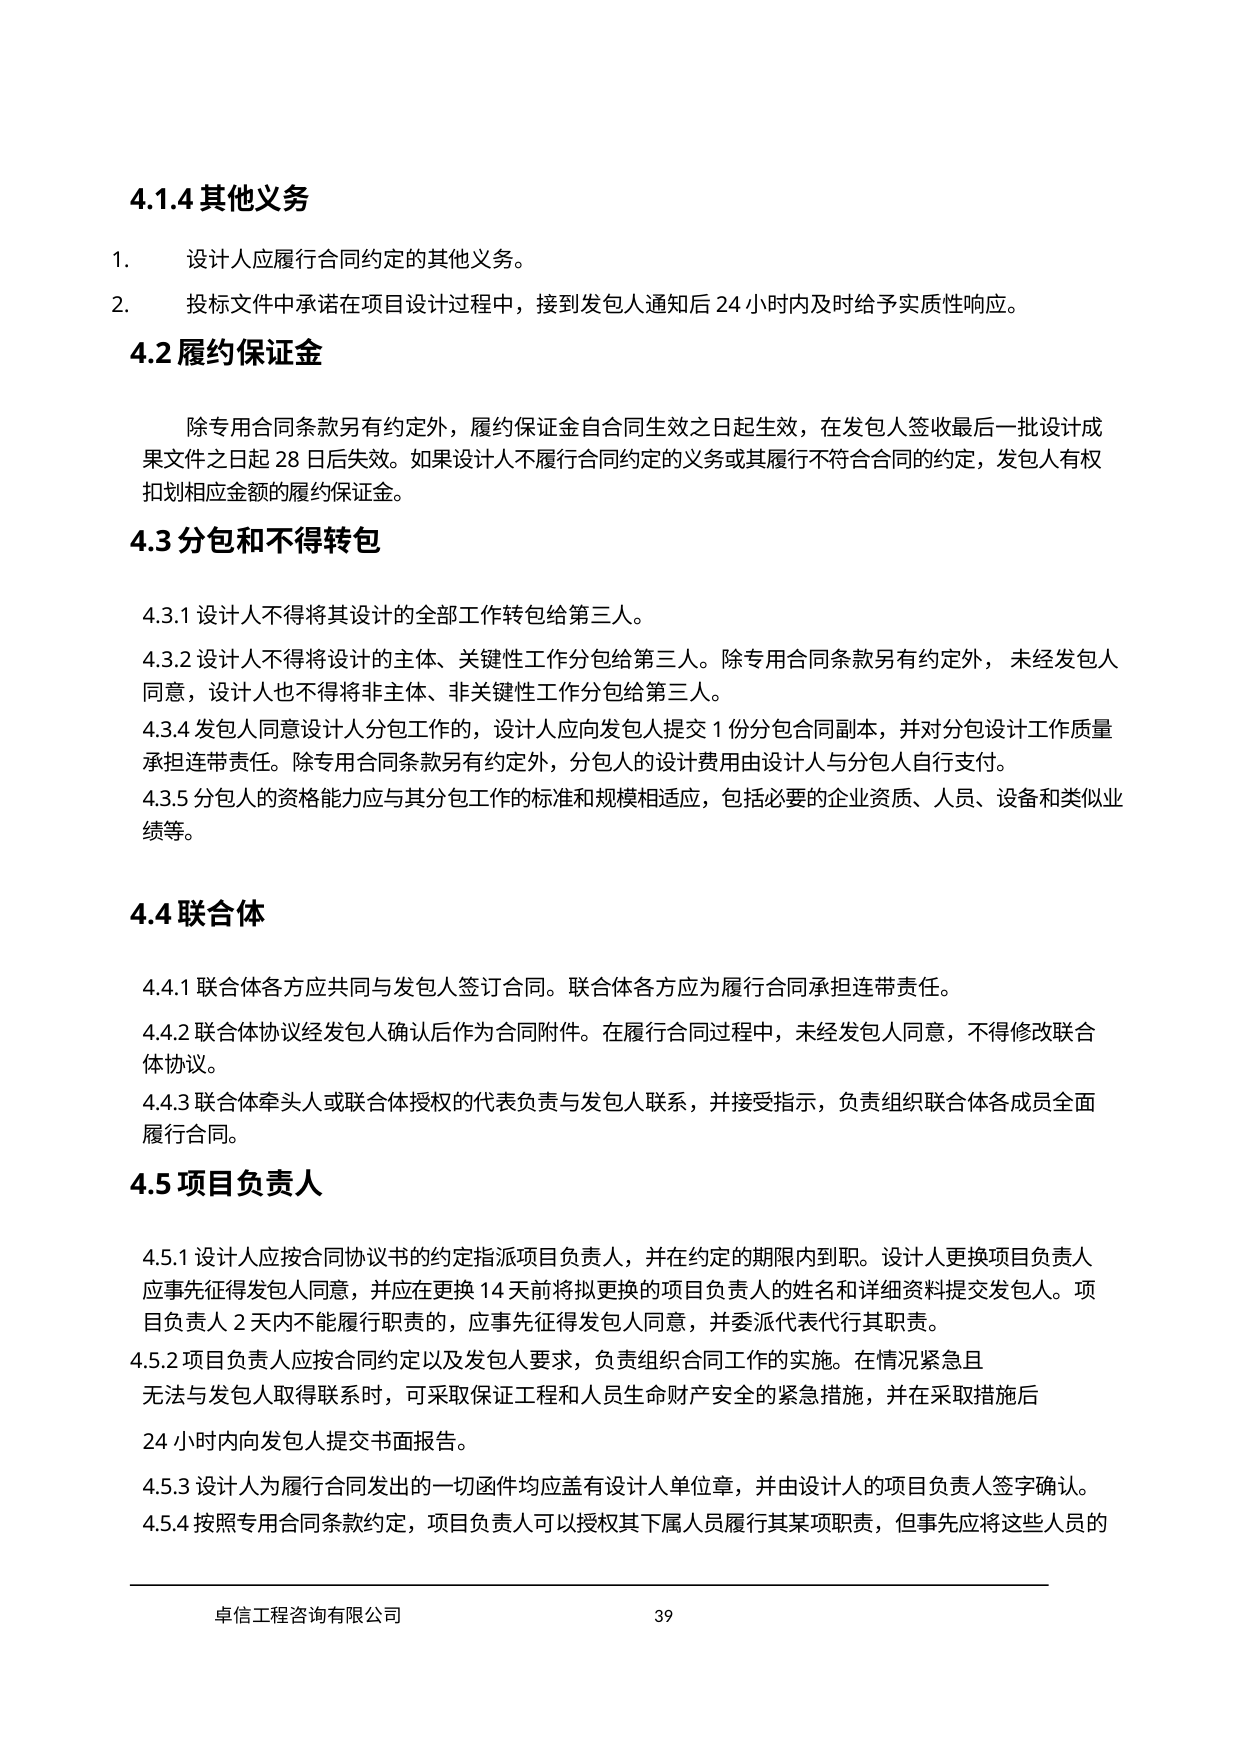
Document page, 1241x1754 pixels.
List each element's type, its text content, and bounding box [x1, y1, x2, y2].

text 4.5.3设计人为履行合同发出的一切函件均应盖有设计人单位章，并由设计人的项目负责人签字确认。 [142, 1468, 1118, 1501]
text 4.3.2设计人不得将设计的主体、关键性工作分包给第三人。除专用合同条款另有约定外， 未经发包人同意，设计人也不得将非主体、非关键性工作分包给第三人。 [142, 642, 1121, 707]
subtitle 4.5项目负责人 [130, 1149, 1136, 1214]
text 4.3.1设计人不得将其设计的全部工作转包给第三人。 [142, 597, 1136, 630]
text 4.3.5分包人的资格能力应与其分包工作的标准和规模相适应，包括必要的企业资质、人员、设备和类似业绩等。 [142, 781, 1124, 846]
text 除专用合同条款另有约定外，履约保证金自合同生效之日起生效，在发包人签收最后一批设计成果文件之日起 28 日后失效。如果设计人不履行合同约定的义务或其履行不符合合同的约定，发包人有权扣划相应金额的履约保证金。 [142, 409, 1114, 507]
subtitle 4.1.4其他义务 [130, 164, 1136, 229]
text 4.4.1联合体各方应共同与发包人签订合同。联合体各方应为履行合同承担连带责任。 [142, 970, 1136, 1002]
subtitle 4.4联合体 [130, 879, 1136, 944]
text 24 小时内向发包人提交书面报告。 [142, 1423, 1136, 1456]
text 4.4.2联合体协议经发包人确认后作为合同附件。在履行合同过程中，未经发包人同意，不得修改联合体协议。 [142, 1014, 1114, 1079]
text 4.4.3联合体牵头人或联合体授权的代表负责与发包人联系，并接受指示，负责组织联合体各成员全面履行合同。 [142, 1084, 1114, 1149]
text 4.5.2项目负责人应按合同约定以及发包人要求，负责组织合同工作的实施。在情况紧急且 [130, 1342, 1136, 1375]
text 4.5.1设计人应按合同协议书的约定指派项目负责人，并在约定的期限内到职。设计人更换项目负责人应事先征得发包人同意，并应在更换 14天前将拟更换的项目负责人的姓名和详细资料提交发包人。项目负责人 2天内不能履行职责的，应事先征得发包人同意，并委派代表代行其职责。 [142, 1240, 1114, 1337]
text 4.3.4发包人同意设计人分包工作的，设计人应向发包人提交 1份分包合同副本，并对分包设计工作质量承担连带责任。除专用合同条款另有约定外，分包人的设计费用由设计人与分包人自行支付。 [142, 712, 1114, 777]
list 设计人应履行合同约定的其他义务。 [111, 242, 1136, 274]
subtitle 4.3分包和不得转包 [130, 507, 1136, 572]
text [142, 1506, 1118, 1538]
text 无法与发包人取得联系时，可采取保证工程和人员生命财产安全的紧急措施，并在采取措施后 [142, 1377, 1136, 1410]
subtitle 4.2履约保证金 [130, 319, 1136, 384]
list 投标文件中承诺在项目设计过程中，接到发包人通知后24小时内及时给予实质性响应。 [111, 286, 1136, 319]
